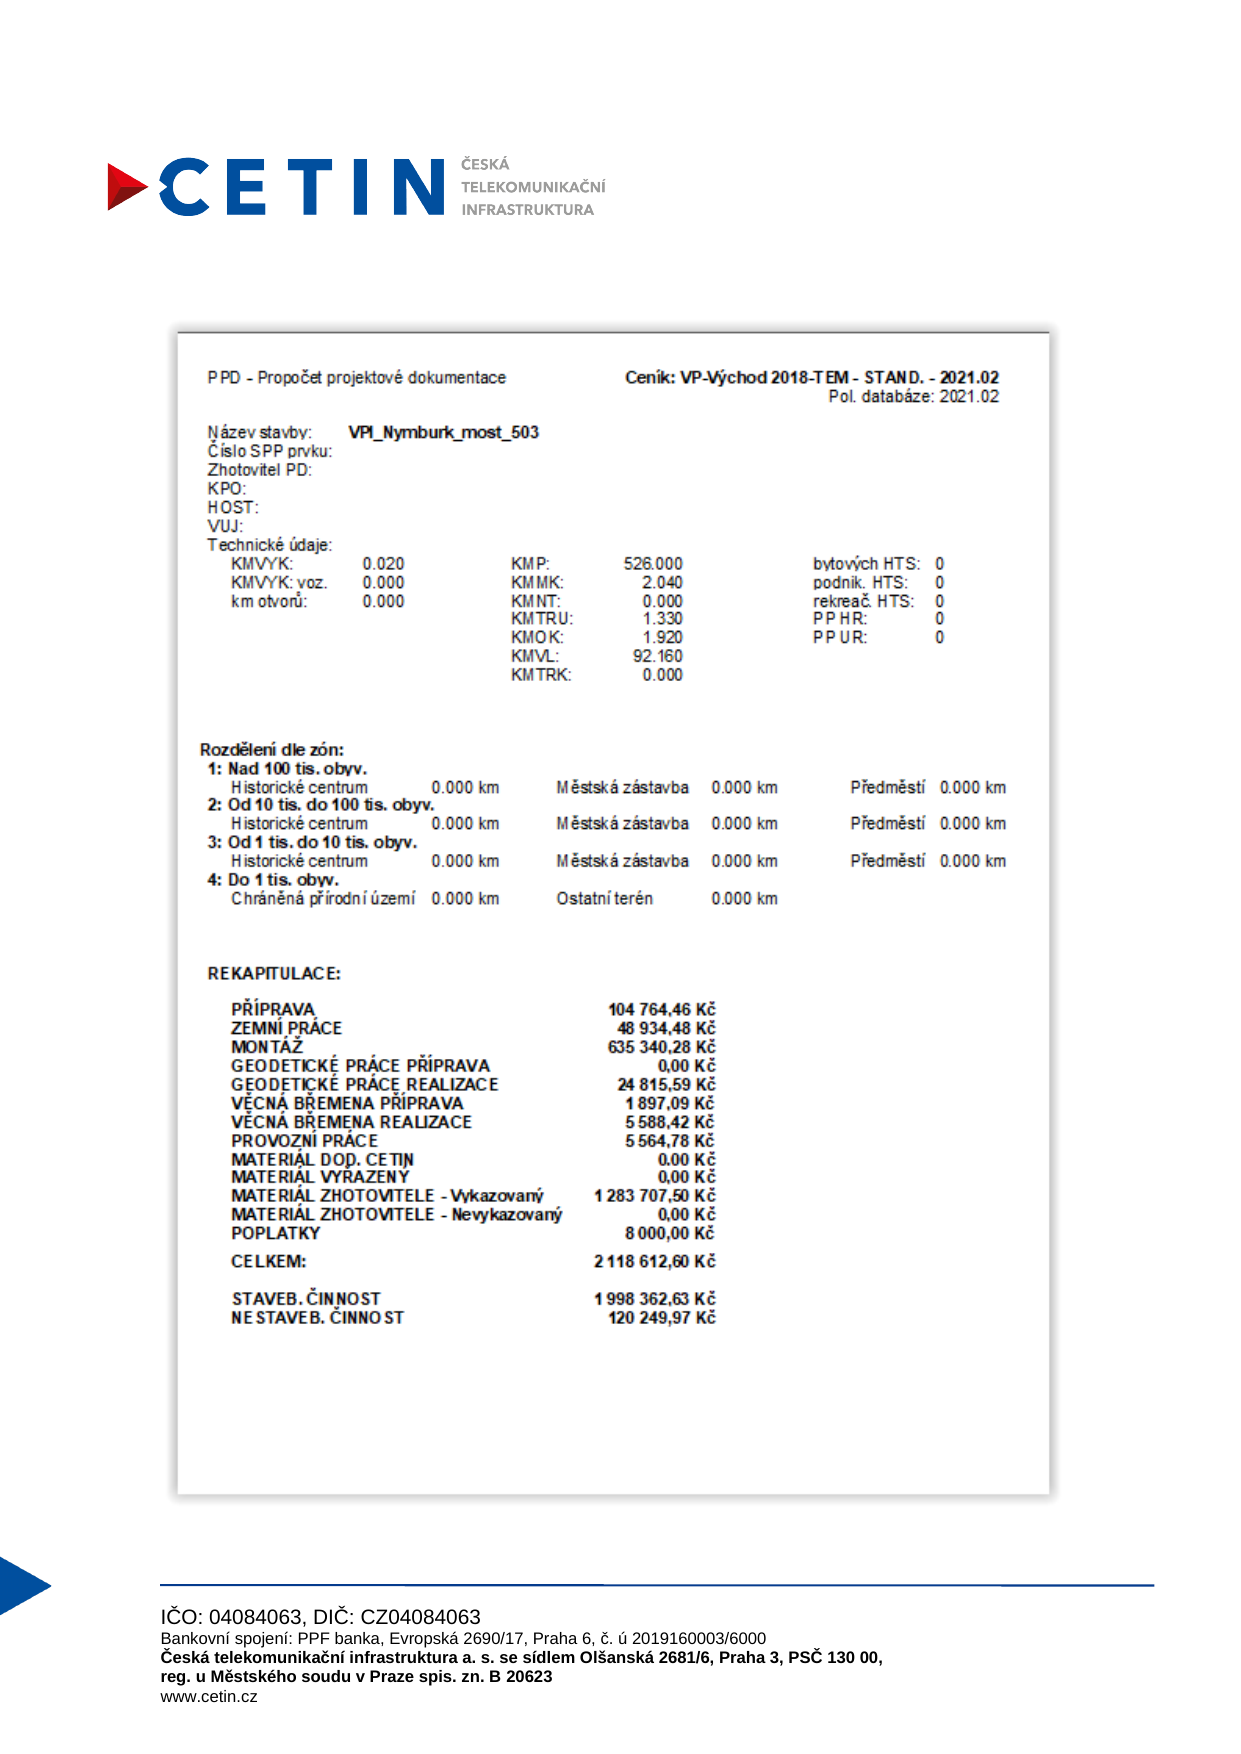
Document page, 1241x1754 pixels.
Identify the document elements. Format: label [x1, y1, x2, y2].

picture [164, 318, 1062, 1507]
picture [107, 156, 606, 216]
picture [0, 1556, 52, 1616]
